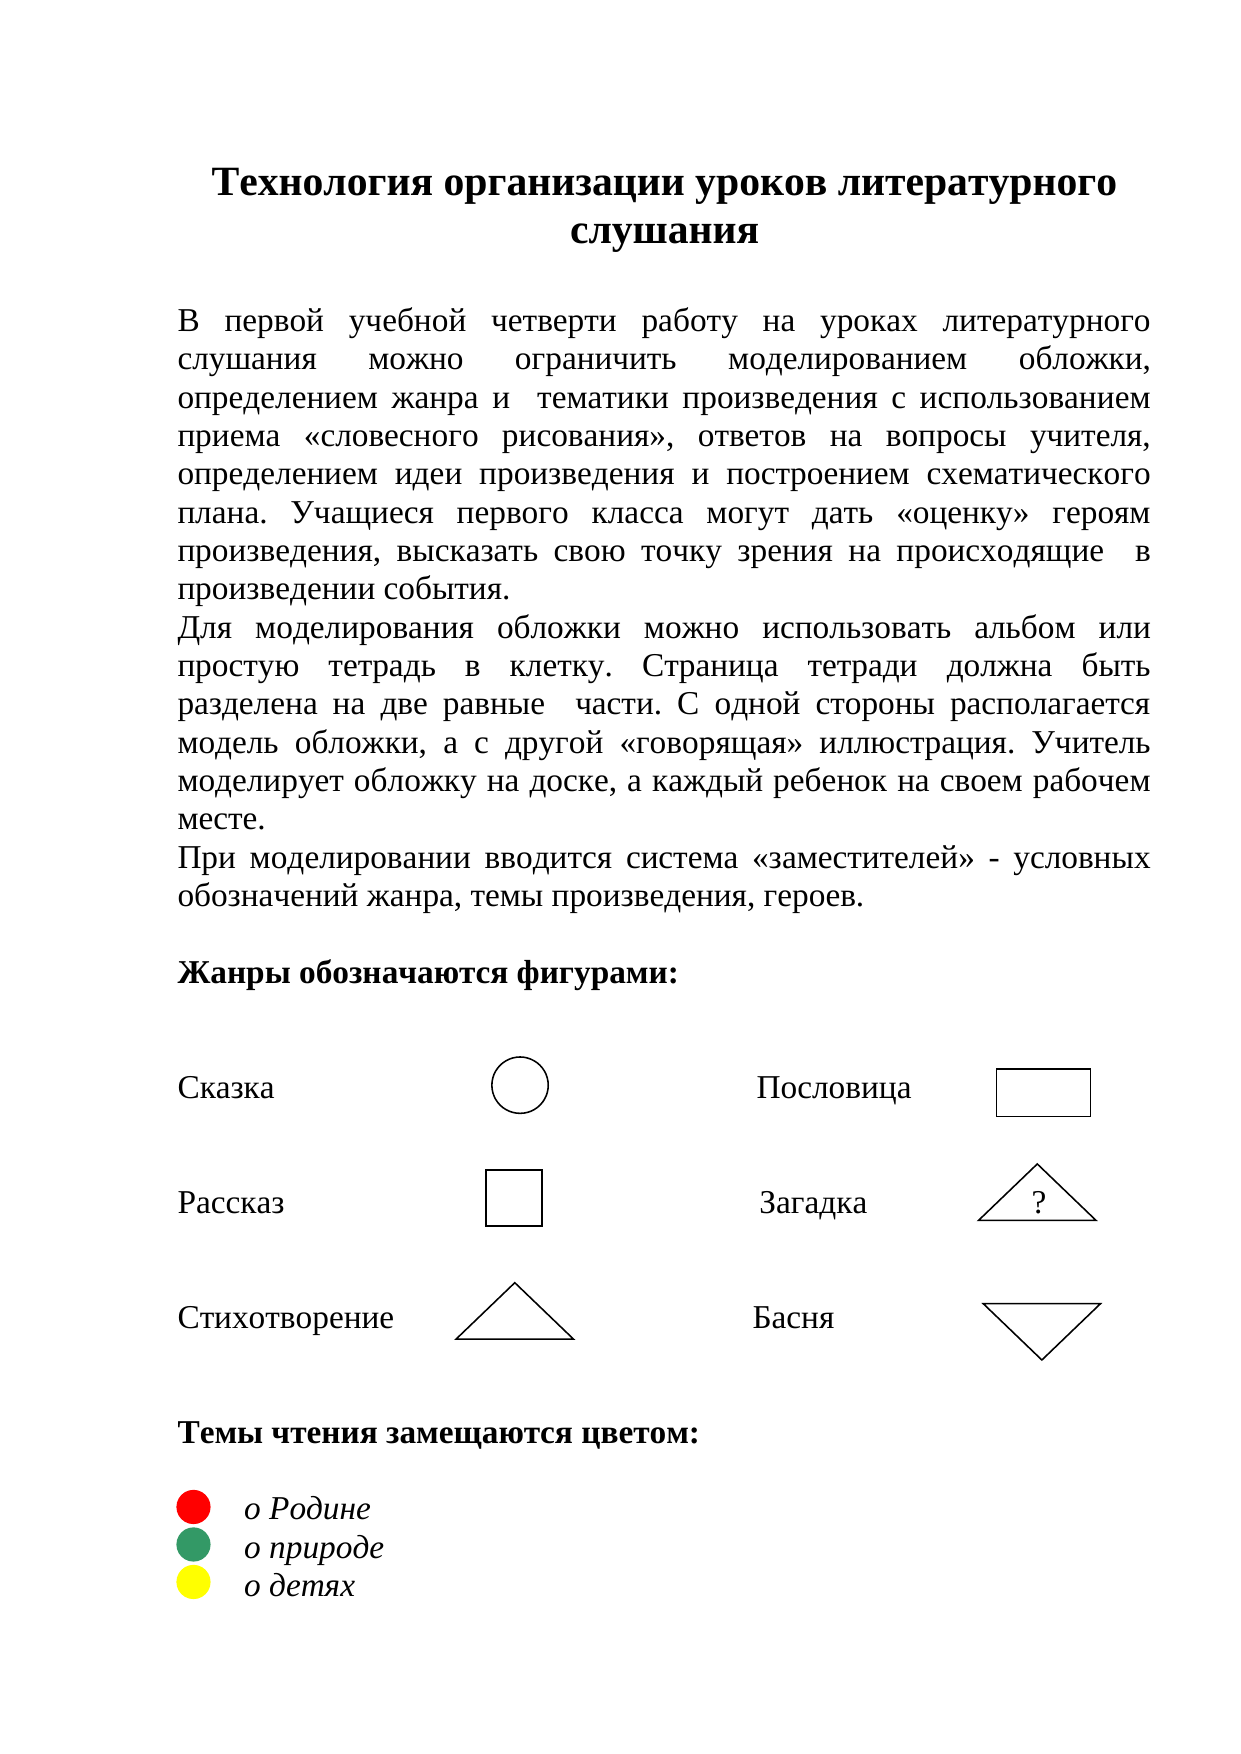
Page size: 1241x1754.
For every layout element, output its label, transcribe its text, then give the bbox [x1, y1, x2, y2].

text Рассказ Загадка ? [543, 1182, 1152, 1220]
text Стихотворение Басня [532, 1297, 1152, 1335]
text При моделировании вводится система «заместителей» - условных обозначений жанра, темы произведения, героев. [177, 837, 1152, 913]
text Сказка Пословица [543, 1067, 1152, 1105]
text о Родине [177, 1488, 1152, 1527]
text о природе [177, 1527, 1152, 1565]
text Жанры обозначаются фигурами: [177, 952, 1152, 990]
text Стихотворение Басня [177, 1297, 497, 1335]
text Для моделирования обложки можно использовать альбом или простую тетрадь в клетку. Страница тетради должна быть разделена на две равные части. С одной стороны располагается модель обложки, а с другой «говорящая» иллюстрация. Учитель моделирует обложку на доске, а каждый ребенок на своем рабочем месте. [177, 607, 1152, 837]
text В первой учебной четверти работу на уроках литературного слушания можно ограничить моделированием обложки, определением жанра и тематики произведения с использованием приема «словесного рисования», ответов на вопросы учителя, определением идеи произведения и построением схематического плана. Учащиеся первого класса могут дать «оценку» героям произведения, высказать свою точку зрения на происходящие в произведении события. [177, 300, 1152, 607]
text о детях [177, 1565, 1152, 1603]
text Сказка Пословица [177, 1067, 498, 1105]
text Технология организации уроков литературного слушания [177, 156, 1152, 252]
text Темы чтения замещаются цветом: [177, 1412, 1152, 1450]
text Рассказ Загадка ? [177, 1182, 485, 1220]
